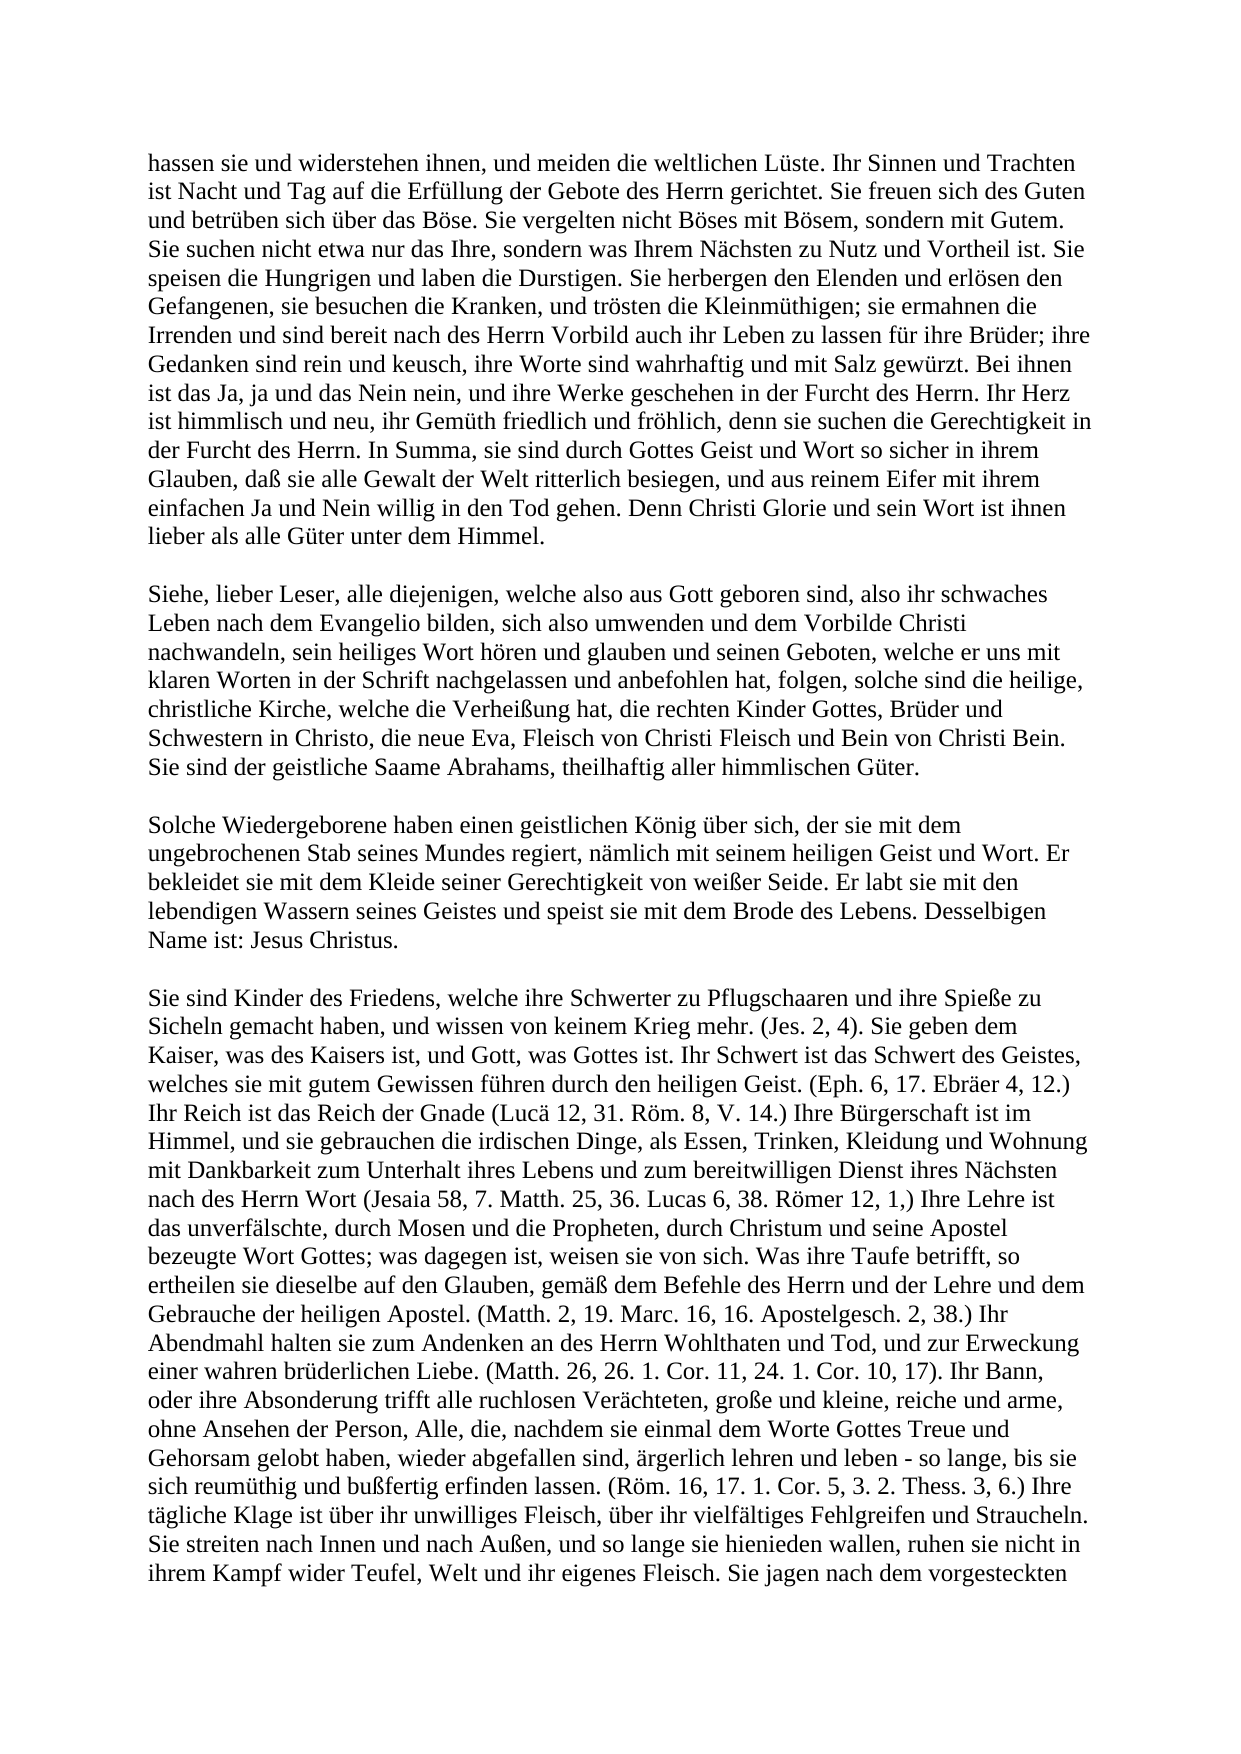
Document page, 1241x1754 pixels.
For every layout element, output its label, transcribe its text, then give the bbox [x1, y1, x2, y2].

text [148, 148, 1093, 550]
text Solche Wiedergeborene haben einen geistlichen König über sich, der sie mit dem ungebrochenen Stab seines Mundes regiert, nämlich mit seinem heiligen Geist und Wort. Er bekleidet sie mit dem Kleide seiner Gerechtigkeit von weißer Seide. Er labt sie mit den lebendigen Wassern seines Geistes und speist sie mit dem Brode des Lebens. Desselbigen Name ist: Jesus Christus. [148, 810, 1093, 953]
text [148, 983, 1093, 1586]
text Siehe, lieber Leser, alle diejenigen, welche also aus Gott geboren sind, also ihr schwaches Leben nach dem Evangelio bilden, sich also umwenden und dem Vorbilde Christi nachwandeln, sein heiliges Wort hören und glauben und seinen Geboten, welche er uns mit klaren Worten in der Schrift nachgelassen und anbefohlen hat, folgen, solche sind die heilige, christliche Kirche, welche die Verheißung hat, die rechten Kinder Gottes, Brüder und Schwestern in Christo, die neue Eva, Fleisch von Christi Fleisch und Bein von Christi Bein. Sie sind der geistliche Saame Abrahams, theilhaftig aller himmlischen Güter. [148, 579, 1093, 781]
